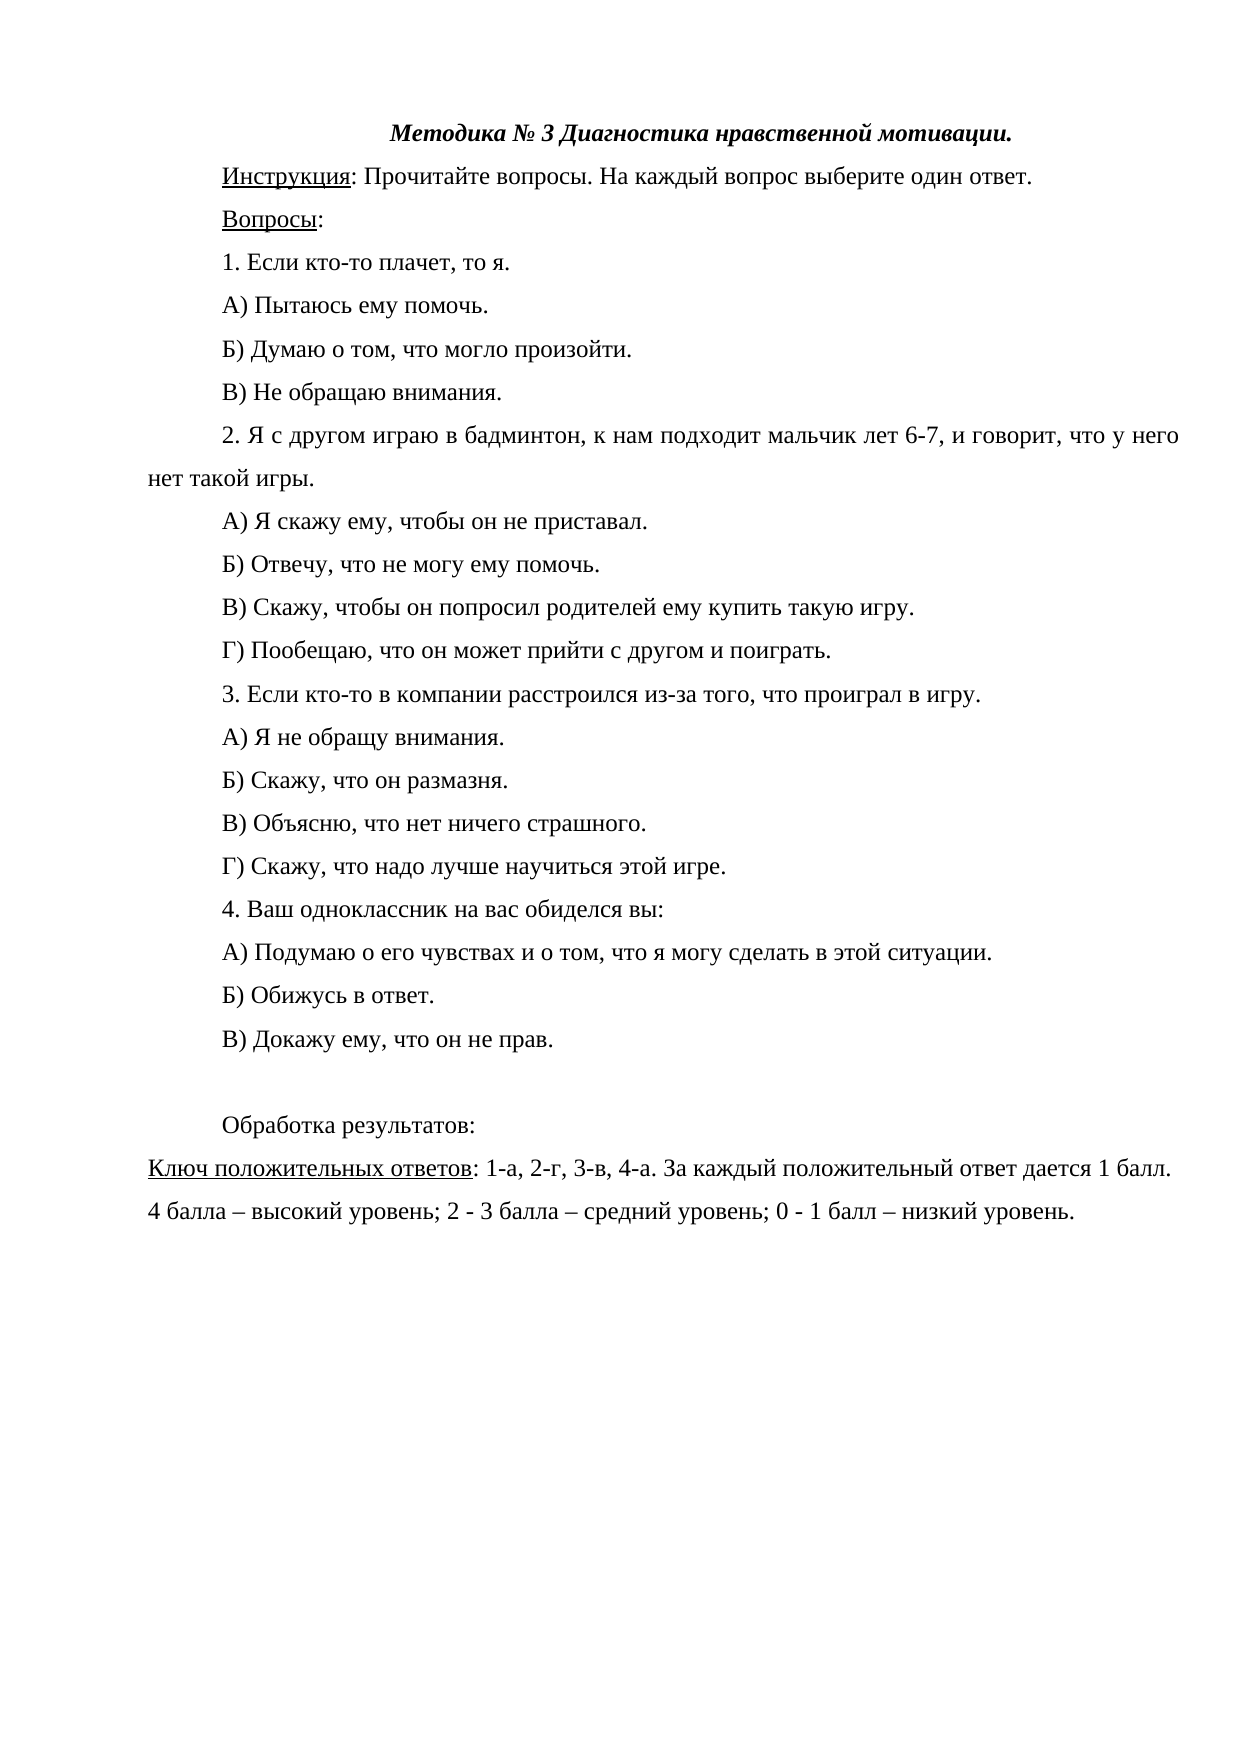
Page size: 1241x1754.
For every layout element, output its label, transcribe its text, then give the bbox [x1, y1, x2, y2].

text Б) Обижусь в ответ. [148, 981, 1181, 1009]
text Г) Скажу, что надо лучше научиться этой игре. [148, 851, 1181, 880]
text А) Я скажу ему, чтобы он не приставал. [148, 506, 1181, 535]
text 4 балла – высокий уровень; 2 - 3 балла – средний уровень; 0 - 1 балл – низкий уровень. [148, 1196, 1181, 1225]
text В) Докажу ему, что он не прав. [148, 1024, 1181, 1052]
text 3. Если кто-то в компании расстроился из-за того, что проиграл в игру. [148, 679, 1181, 707]
text Инструкция: Прочитайте вопросы. На каждый вопрос выберите один ответ. [148, 161, 1181, 190]
text Б) Думаю о том, что могло произойти. [148, 334, 1181, 362]
text Б) Отвечу, что не могу ему помочь. [148, 549, 1181, 578]
text Вопросы: [148, 204, 1181, 233]
text В) Объясню, что нет ничего страшного. [148, 808, 1181, 837]
text Методика № 3 Диагностика нравственной мотивации. [148, 118, 1181, 147]
text Обработка результатов: [148, 1110, 1181, 1139]
text 1. Если кто-то плачет, то я. [148, 247, 1181, 276]
text 4. Ваш одноклассник на вас обиделся вы: [148, 894, 1181, 923]
text А) Я не обращу внимания. [148, 722, 1181, 751]
text А) Пытаюсь ему помочь. [148, 291, 1181, 319]
text В) Скажу, чтобы он попросил родителей ему купить такую игру. [148, 592, 1181, 621]
text А) Подумаю о его чувствах и о том, что я могу сделать в этой ситуации. [148, 937, 1181, 966]
text Б) Скажу, что он размазня. [148, 765, 1181, 794]
text Ключ положительных ответов: 1-а, 2-г, 3-в, 4-а. За каждый положительный ответ дается 1 балл. [148, 1153, 1181, 1182]
text В) Не обращаю внимания. [148, 377, 1181, 406]
text Г) Пообещаю, что он может прийти с другом и поиграть. [148, 636, 1181, 664]
text 2. Я с другом играю в бадминтон, к нам подходит мальчик лет 6-7, и говорит, что у него нет такой игры. [148, 420, 1181, 492]
